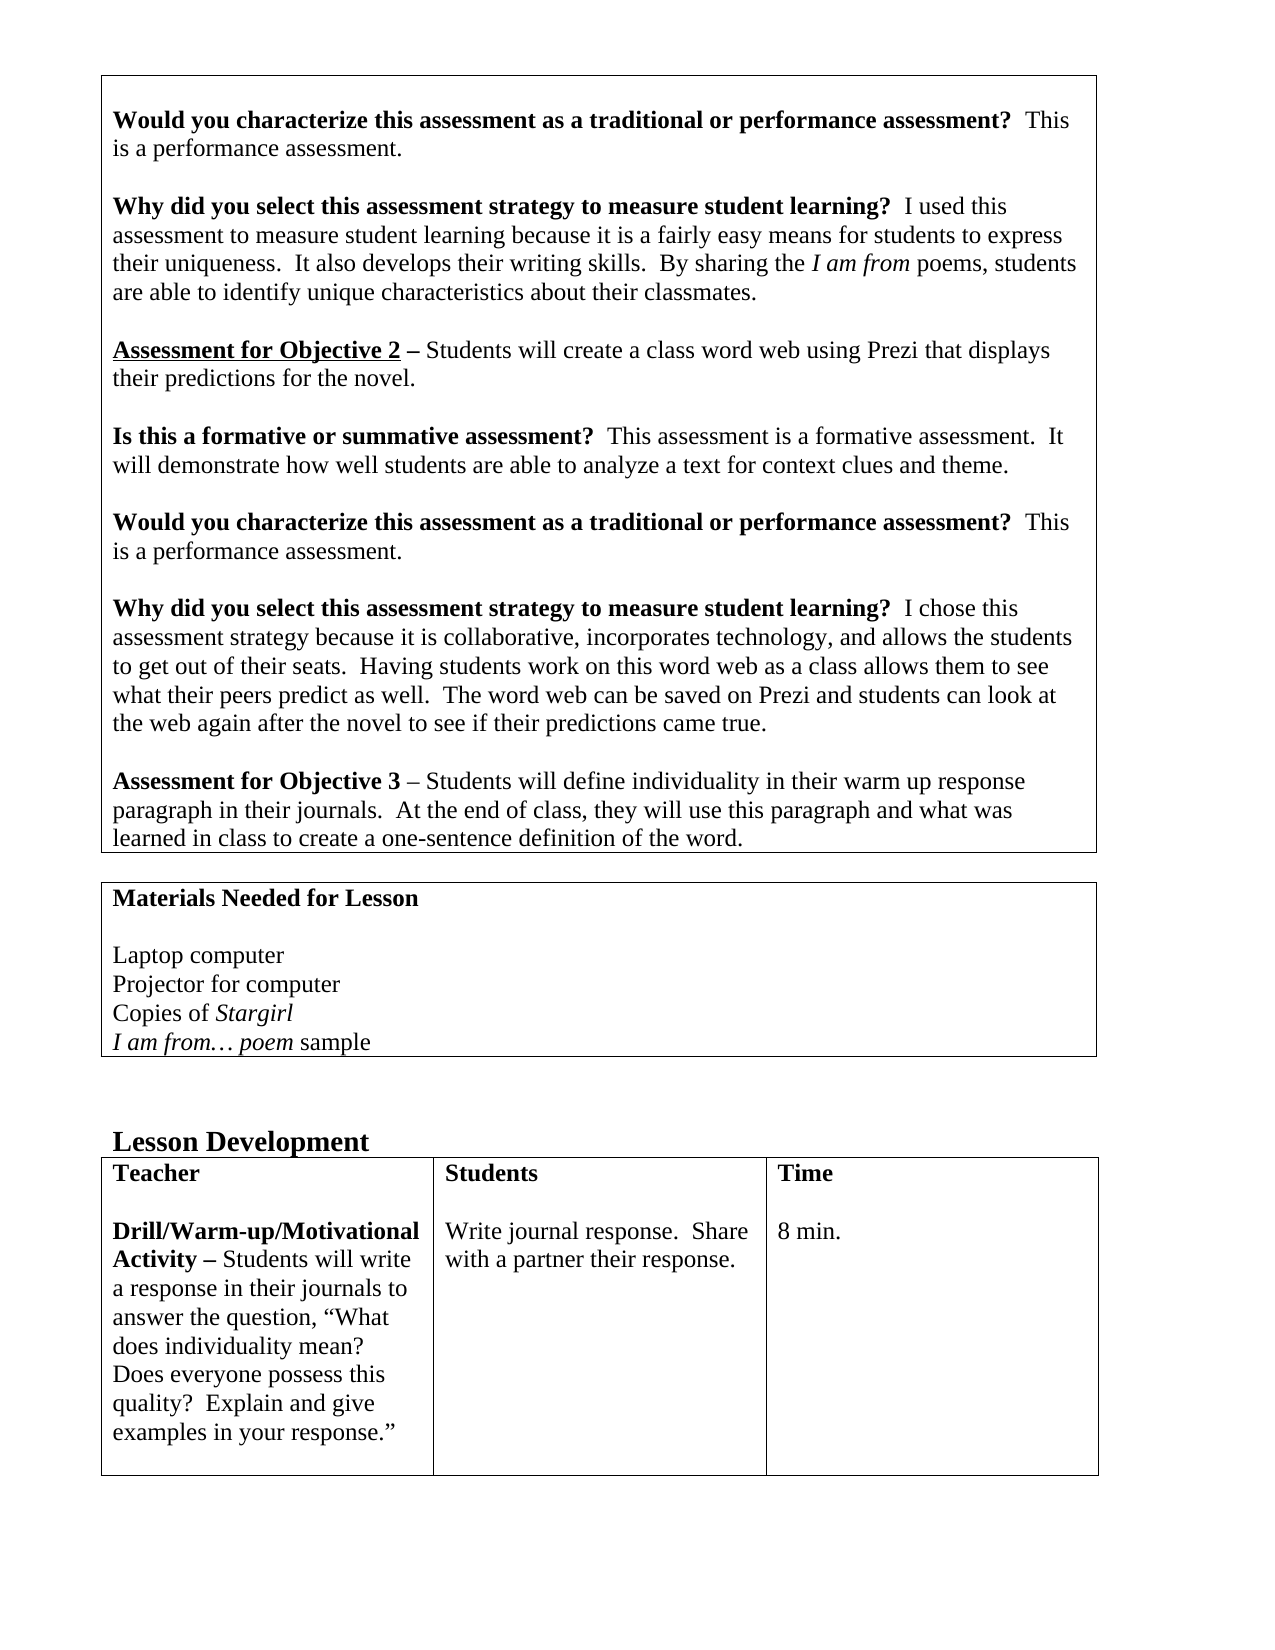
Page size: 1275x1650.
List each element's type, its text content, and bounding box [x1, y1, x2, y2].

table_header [767, 1158, 1098, 1474]
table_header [434, 1158, 766, 1474]
table_header Materials Needed for Lesson Laptop computer Projector for computer Copies of Stargirl I am from… poem sample [102, 883, 1096, 1056]
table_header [102, 1158, 433, 1474]
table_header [102, 76, 1096, 852]
subtitle Lesson Development [112, 1124, 1087, 1157]
